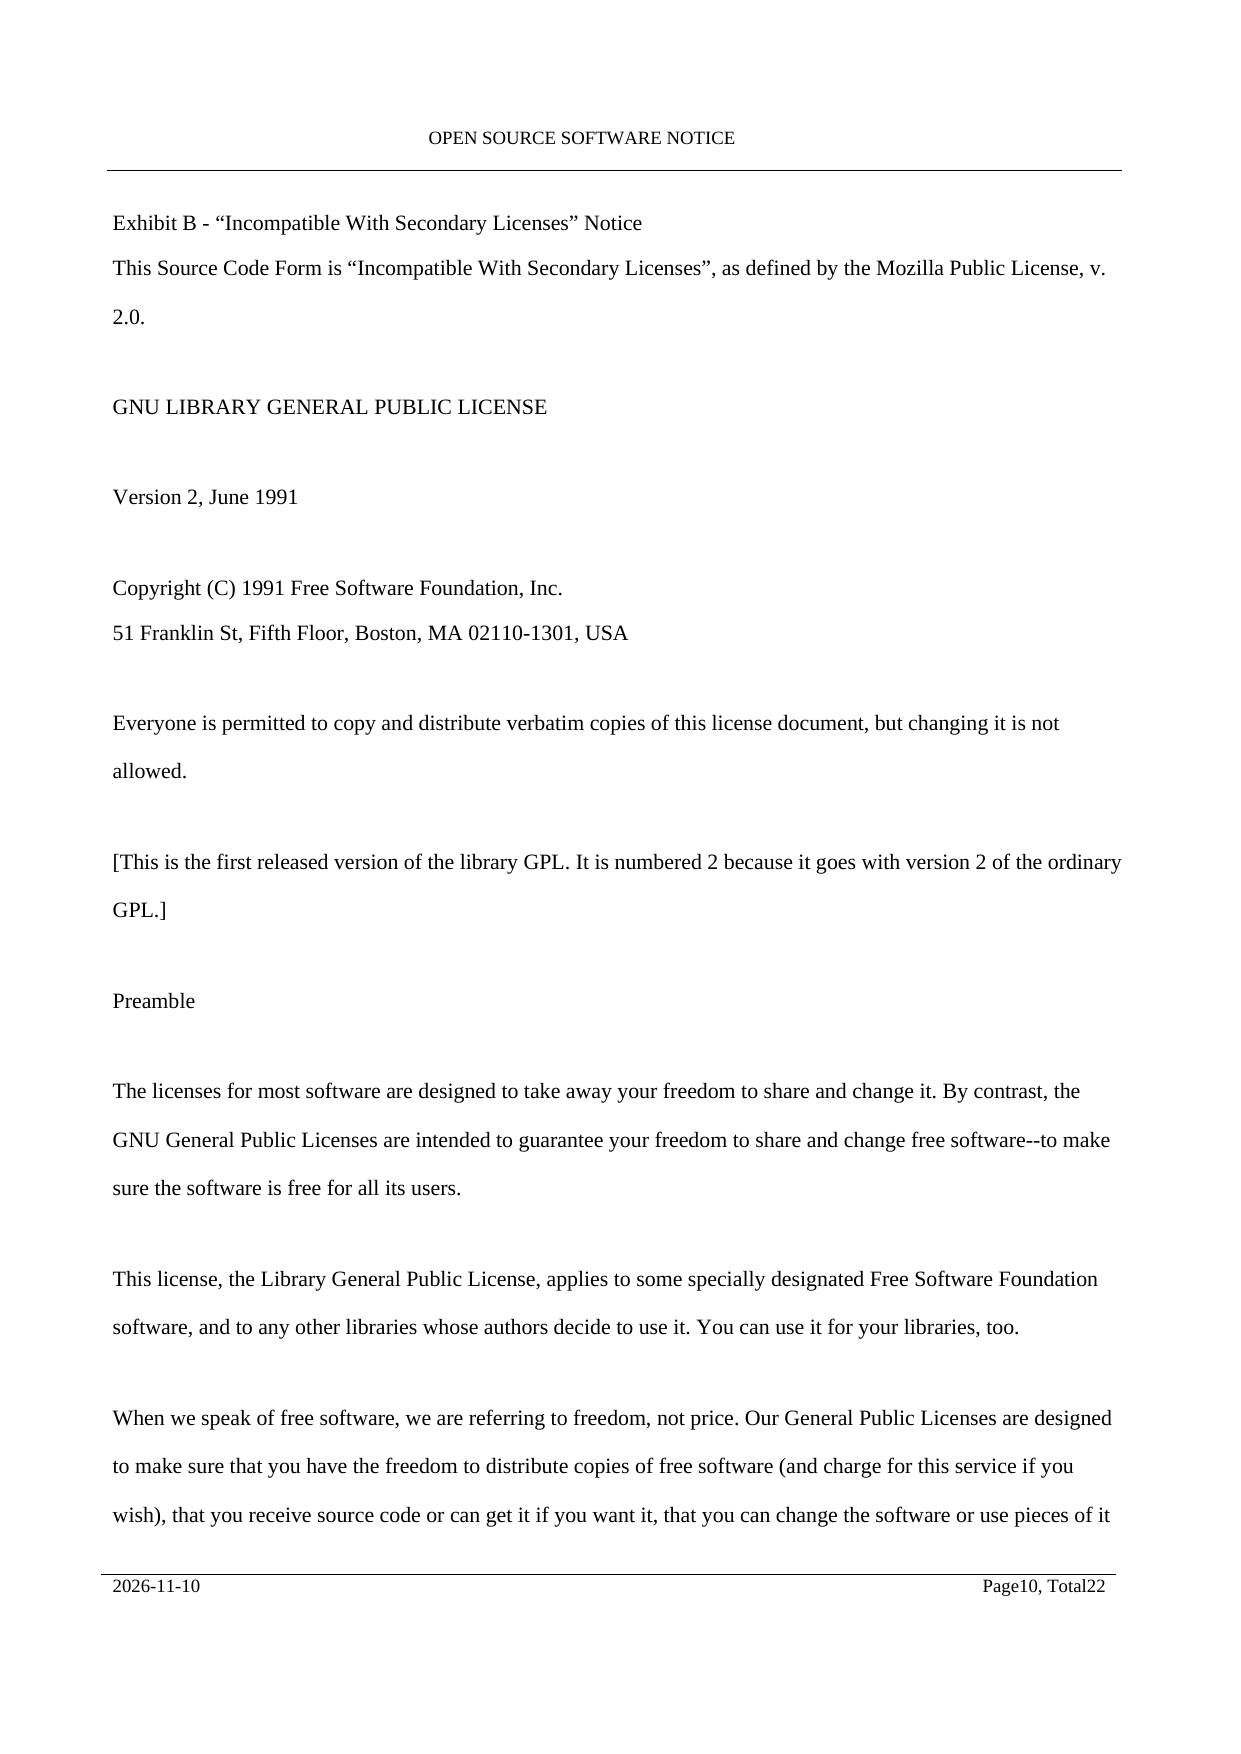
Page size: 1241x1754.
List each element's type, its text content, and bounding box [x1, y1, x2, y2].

text This license, the Library General Public License, applies to some specially designated Free Software Foundation software, and to any other libraries whose authors decide to use it. You can use it for your libraries, too. [112, 1262, 1128, 1343]
text Everyone is permitted to copy and distribute verbatim copies of this license document, but changing it is not allowed. [112, 706, 1128, 787]
text [This is the first released version of the library GPL. It is numbered 2 because it goes with version 2 of the ordinary GPL.] [112, 845, 1128, 926]
text 51 Franklin St, Fifth Floor, Boston, MA 02110-1301, USA [112, 616, 1128, 648]
text This Source Code Form is “Incompatible With Secondary Licenses”, as defined by the Mozilla Public License, v. 2.0. [112, 251, 1128, 333]
text Preamble [112, 984, 1128, 1017]
text GNU LIBRARY GENERAL PUBLIC LICENSE [112, 390, 1128, 423]
text The licenses for most software are designed to take away your freedom to share and change it. By contrast, the GNU General Public Licenses are intended to guarantee your freedom to share and change free software--to make sure the software is free for all its users. [112, 1074, 1128, 1204]
text Exhibit B - “Incompatible With Secondary Licenses” Notice [112, 206, 1128, 239]
text Copyright (C) 1991 Free Software Foundation, Inc. [112, 571, 1128, 603]
text Version 2, June 1991 [112, 481, 1128, 513]
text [112, 1401, 1128, 1531]
